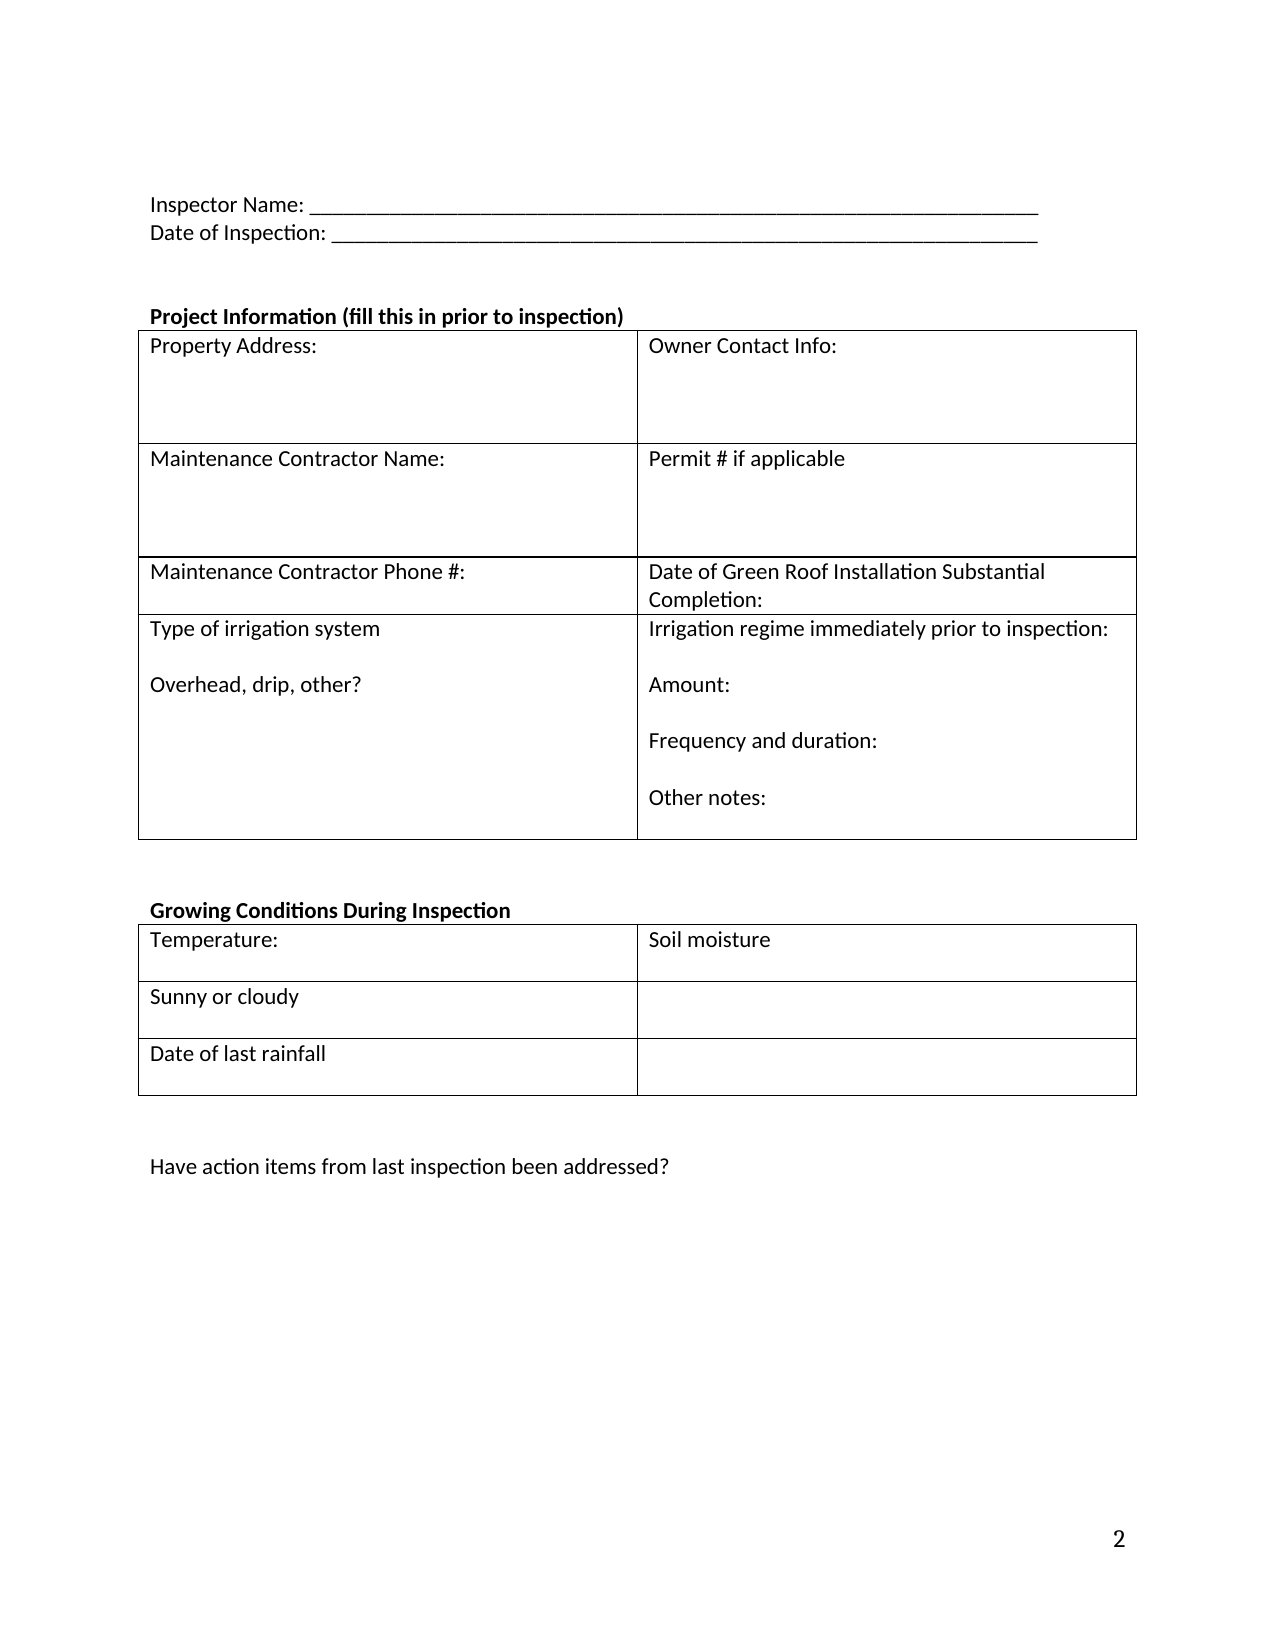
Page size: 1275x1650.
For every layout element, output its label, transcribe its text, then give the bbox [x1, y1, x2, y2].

text Project Information (fill this in prior to inspection) [150, 302, 1125, 330]
table_cell [638, 1039, 1136, 1095]
table_cell Type of irrigation system Overhead, drip, other? [139, 615, 637, 839]
table_cell Date of Green Roof Installation Substantial Completion: [638, 558, 1136, 613]
table_cell Sunny or cloudy [139, 982, 637, 1038]
text Growing Conditions During Inspection [150, 896, 1125, 924]
table_cell Permit # if applicable [638, 444, 1136, 556]
table_cell Date of last rainfall [139, 1039, 637, 1095]
text Date of Inspection: ______________________________________________________________ [150, 218, 1125, 246]
table_cell Maintenance Contractor Name: [139, 444, 637, 556]
table_header Owner Contact Info: [638, 331, 1136, 443]
table_cell Maintenance Contractor Phone #: [139, 558, 637, 613]
text Inspector Name: ________________________________________________________________ [150, 190, 1125, 218]
table_header Property Address: [139, 331, 637, 443]
table_header Soil moisture [638, 925, 1136, 981]
table_header Temperature: [139, 925, 637, 981]
table_cell [638, 982, 1136, 1038]
table_cell Irrigation regime immediately prior to inspection: Amount: Frequency and duration: Other notes: [638, 615, 1136, 839]
text Have action items from last inspection been addressed? [150, 1152, 1125, 1180]
